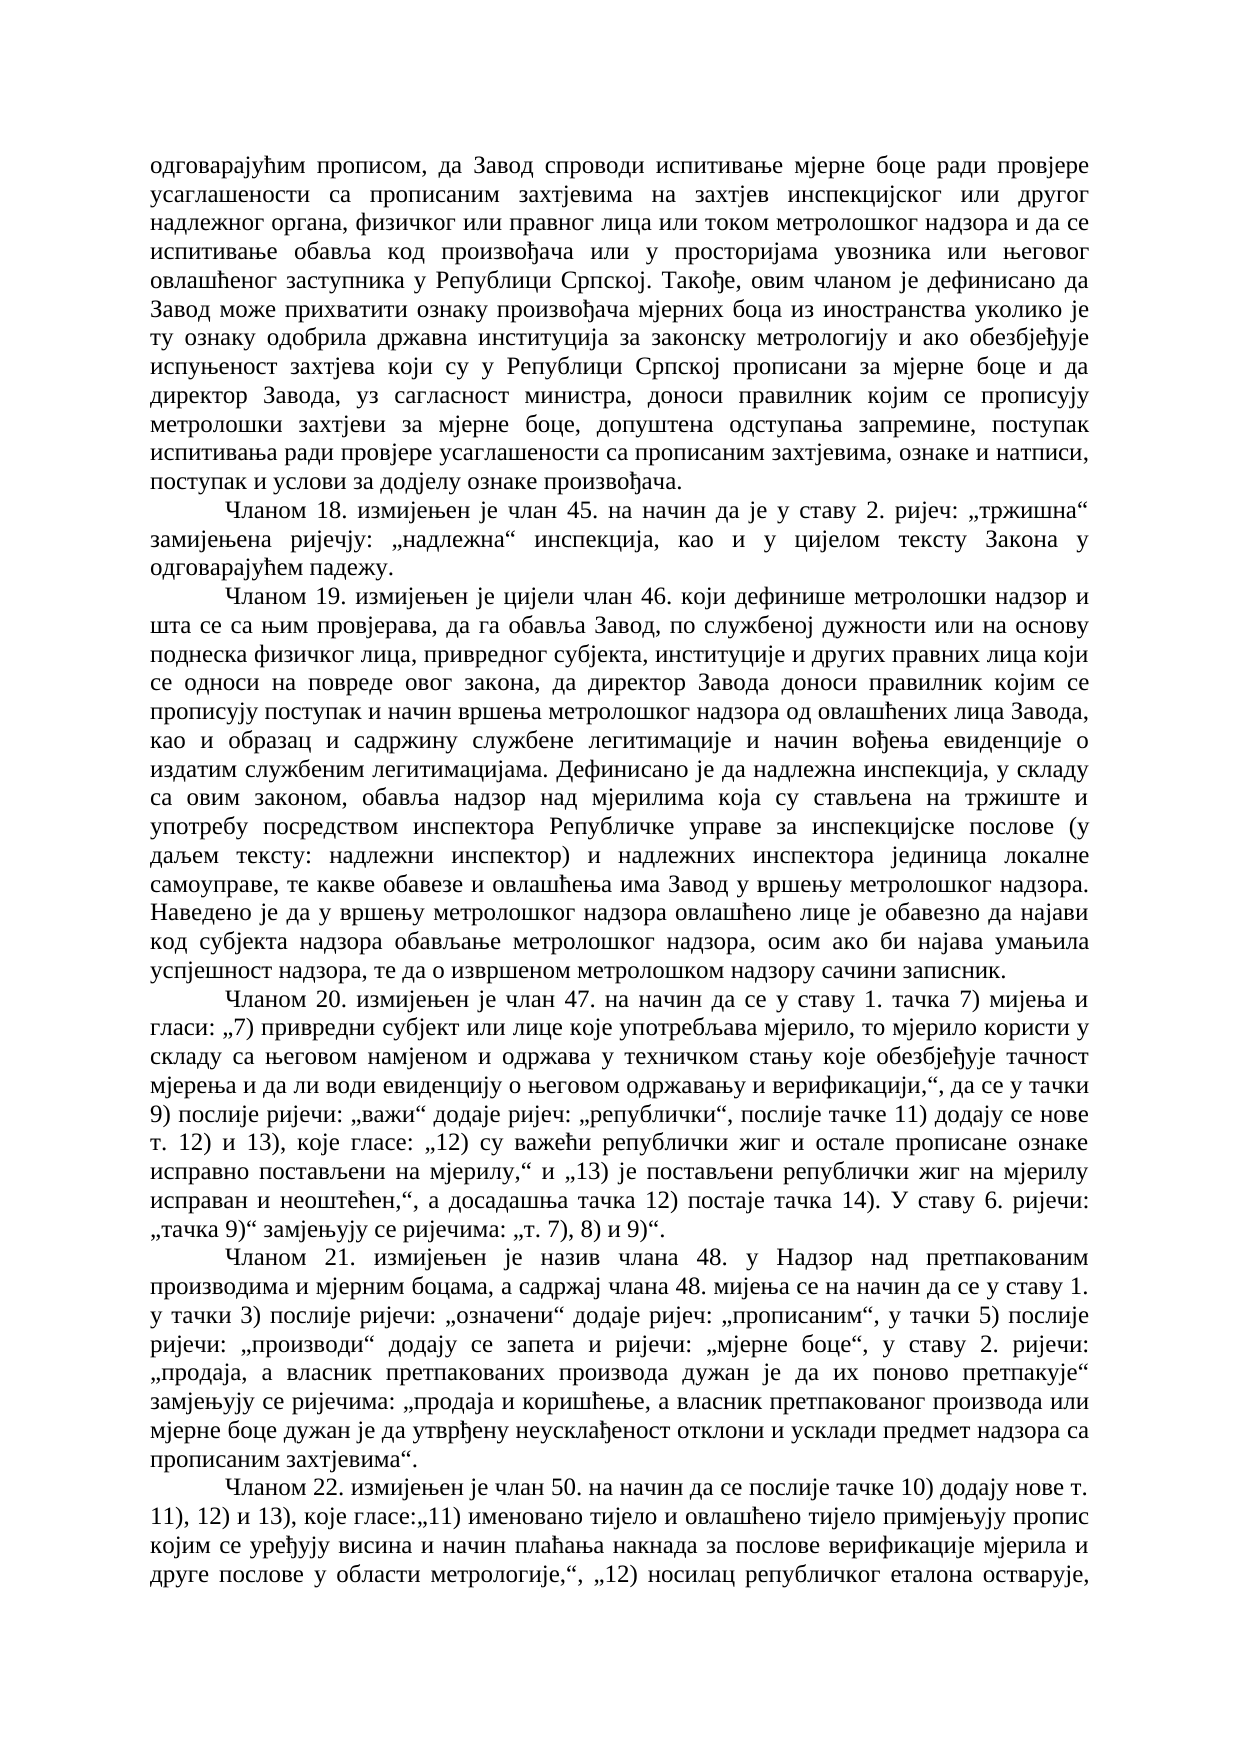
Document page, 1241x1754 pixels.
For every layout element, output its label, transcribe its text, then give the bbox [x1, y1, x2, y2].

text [150, 150, 1090, 495]
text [150, 1472, 1090, 1587]
text Чланом 18. измијењен је члан 45. на начин да је у ставу 2. ријеч: „тржишна“ замијењена ријечју: „надлежна“ инспекција, као и у цијелом тексту Закона у одговарајућем падежу. [150, 495, 1090, 581]
text Чланом 19. измијењен је цијели члан 46. који дефинише метролошки надзор и шта се са њим провјерава, да га обавља Завод, по службеној дужности или на основу поднеска физичког лица, привредног субјекта, институције и других правних лица који се односи на повреде овог закона, да директор Завода доноси правилник којим се прописују поступак и начин вршења метролошког надзора од овлашћених лица Завода, као и образац и садржину службене легитимације и начин вођења евиденције о издатим службеним легитимацијама. Дефинисано је да надлежна инспекција, у складу са овим законом, обавља надзор над мјерилима која су стављена на тржиште и употребу посредством инспектора Републичке управе за инспекцијске послове (у даљем тексту: надлежни инспектор) и надлежних инспектора јединица локалне самоуправе, те какве обавезе и овлашћења има Завод у вршењу метролошког надзора. Наведено је да у вршењу метролошког надзора овлашћено лице је обавезно да најави код субјекта надзора обављање метролошког надзора, осим ако би најава умањила успјешност надзора, те да о извршеном метролошком надзору сачини записник. [150, 581, 1090, 984]
text Чланом 20. измијењен је члан 47. на начин да се у ставу 1. тачка 7) мијења и гласи: „7) привредни субјект или лице које употребљава мјерило, то мјерило користи у складу са његовом намјеном и одржава у техничком стању које обезбјеђује тачност мјерења и да ли води евиденцију о његовом одржавању и верификацији,“, да се у тачки 9) послије ријечи: „важи“ додаје ријеч: „републички“, послије тачке 11) додају се нове т. 12) и 13), које гласе: „12) су важећи републички жиг и остале прописане ознаке исправно постављени на мјерилу,“ и „13) је постављени републички жиг на мјерилу исправан и неоштећен,“, а досадашња тачка 12) постаје тачка 14). У ставу 6. ријечи: „тачка 9)“ замјењују се ријечима: „т. 7), 8) и 9)“. [150, 984, 1090, 1242]
text Чланом 21. измијењен је назив члана 48. у Надзор над претпакованим производима и мјерним боцама, а садржај члана 48. мијења се на начин да се у ставу 1. у тачки 3) послије ријечи: „означени“ додаје ријеч: „прописаним“, у тачки 5) послије ријечи: „производи“ додају се запета и ријечи: „мјерне боце“, у ставу 2. ријечи: „продаја, а власник претпакованих производа дужан је да их поново претпакује“ замјењују се ријечима: „продаја и коришћење, а власник претпакованог производа или мјерне боце дужан је да утврђену неусклађеност отклони и усклади предмет надзора са прописаним захтјевима“. [150, 1242, 1090, 1472]
